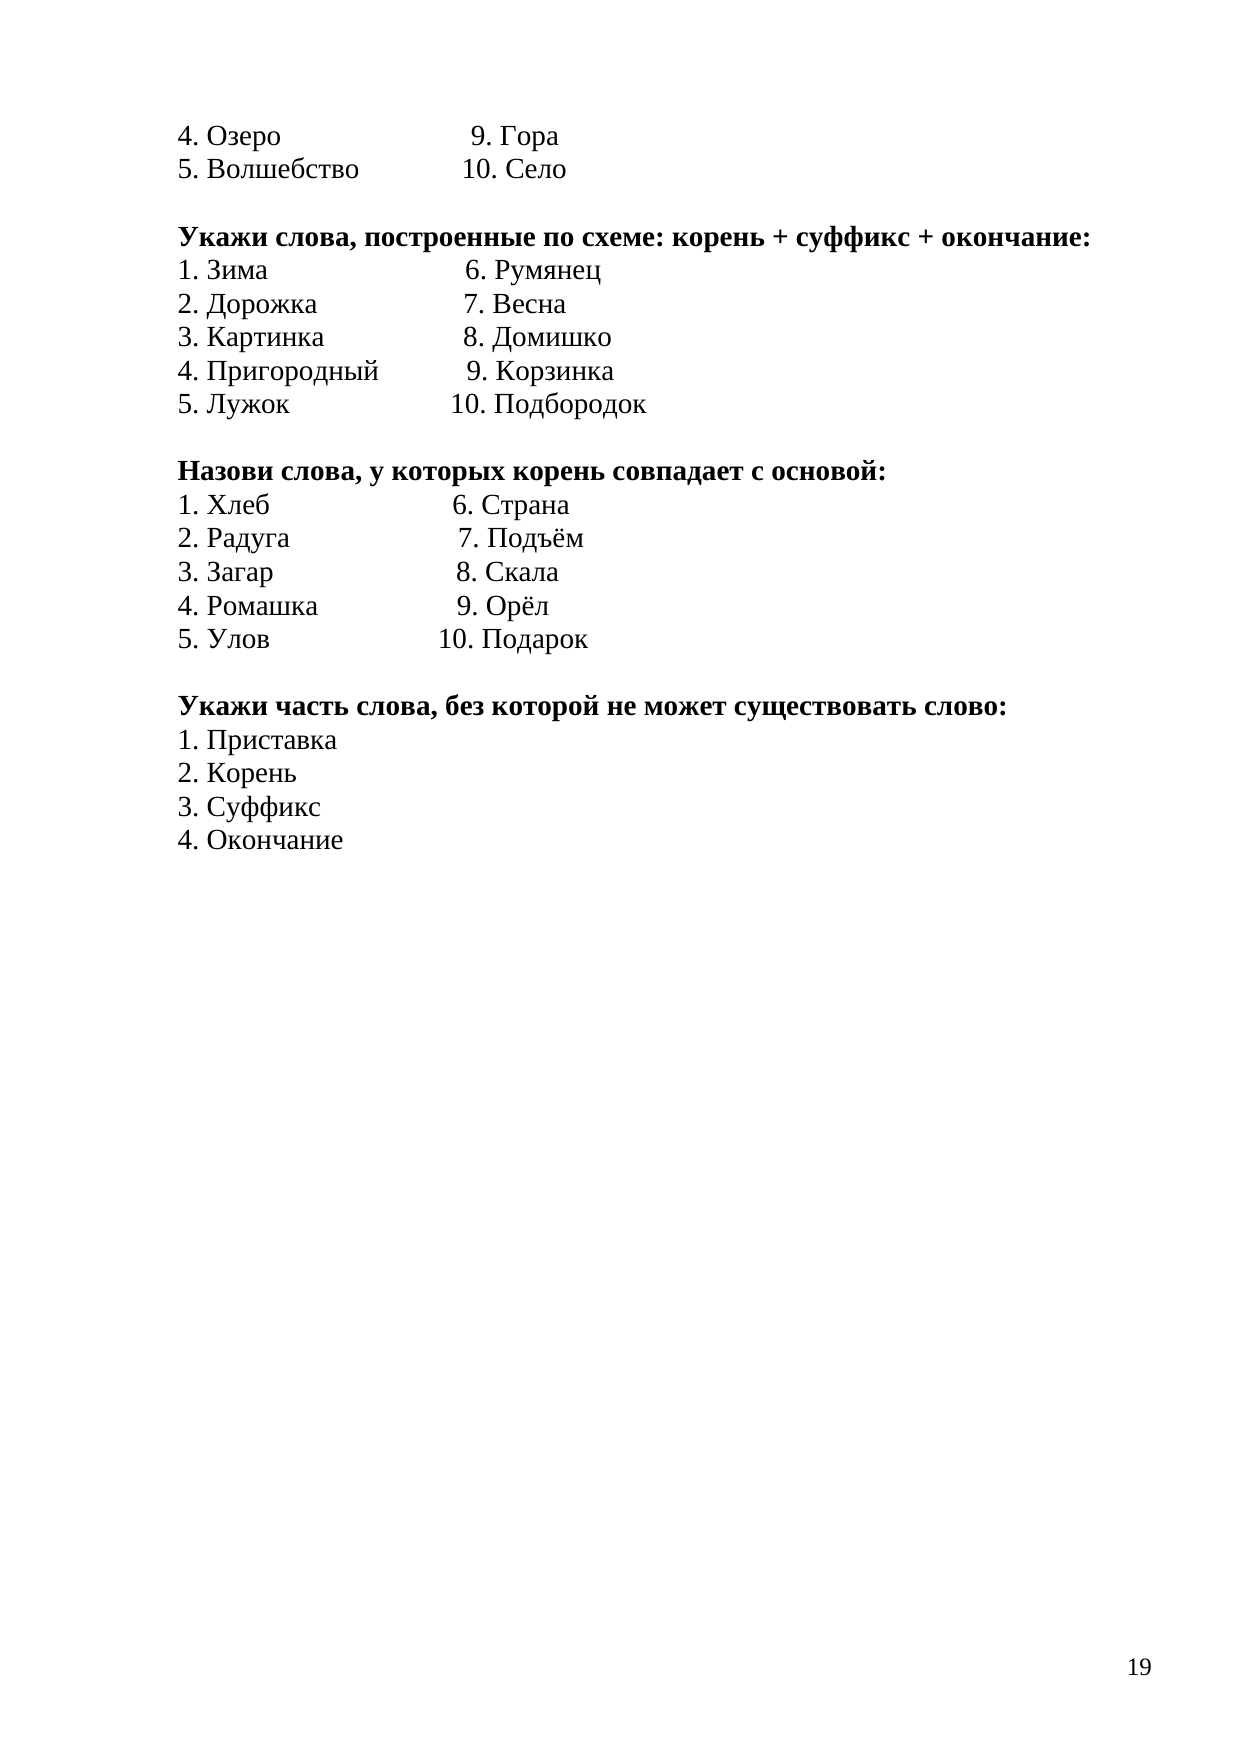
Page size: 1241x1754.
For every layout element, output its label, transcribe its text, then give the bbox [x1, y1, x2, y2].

text Назови слова, у которых корень совпадает с основой: [177, 453, 1152, 487]
text 1. Приставка [177, 722, 1152, 755]
text 3. Картинка 8. Домишко [177, 319, 1152, 353]
text 1. Зима 6. Румянец [177, 252, 1152, 286]
text 5. Лужок 10. Подбородок [177, 386, 1152, 420]
text 3. Суффикс [177, 789, 1152, 822]
text 3. Загар 8. Скала [177, 554, 1152, 588]
text 4. Ромашка 9. Орёл [177, 588, 1152, 621]
text 4. Озеро 9. Гора [177, 118, 1152, 152]
text 5. Волшебство 10. Село [177, 152, 1152, 185]
text 4. Окончание [177, 822, 1152, 856]
text 1. Хлеб 6. Страна [177, 487, 1152, 521]
text 4. Пригородный 9. Корзинка [177, 353, 1152, 386]
text Укажи часть слова, без которой не может существовать слово: [177, 688, 1152, 722]
text 5. Улов 10. Подарок [177, 621, 1152, 655]
text 2. Радуга 7. Подъём [177, 521, 1152, 554]
text 2. Корень [177, 755, 1152, 789]
text Укажи слова, построенные по схеме: корень + суффикс + окончание: [177, 219, 1152, 252]
text 2. Дорожка 7. Весна [177, 286, 1152, 319]
